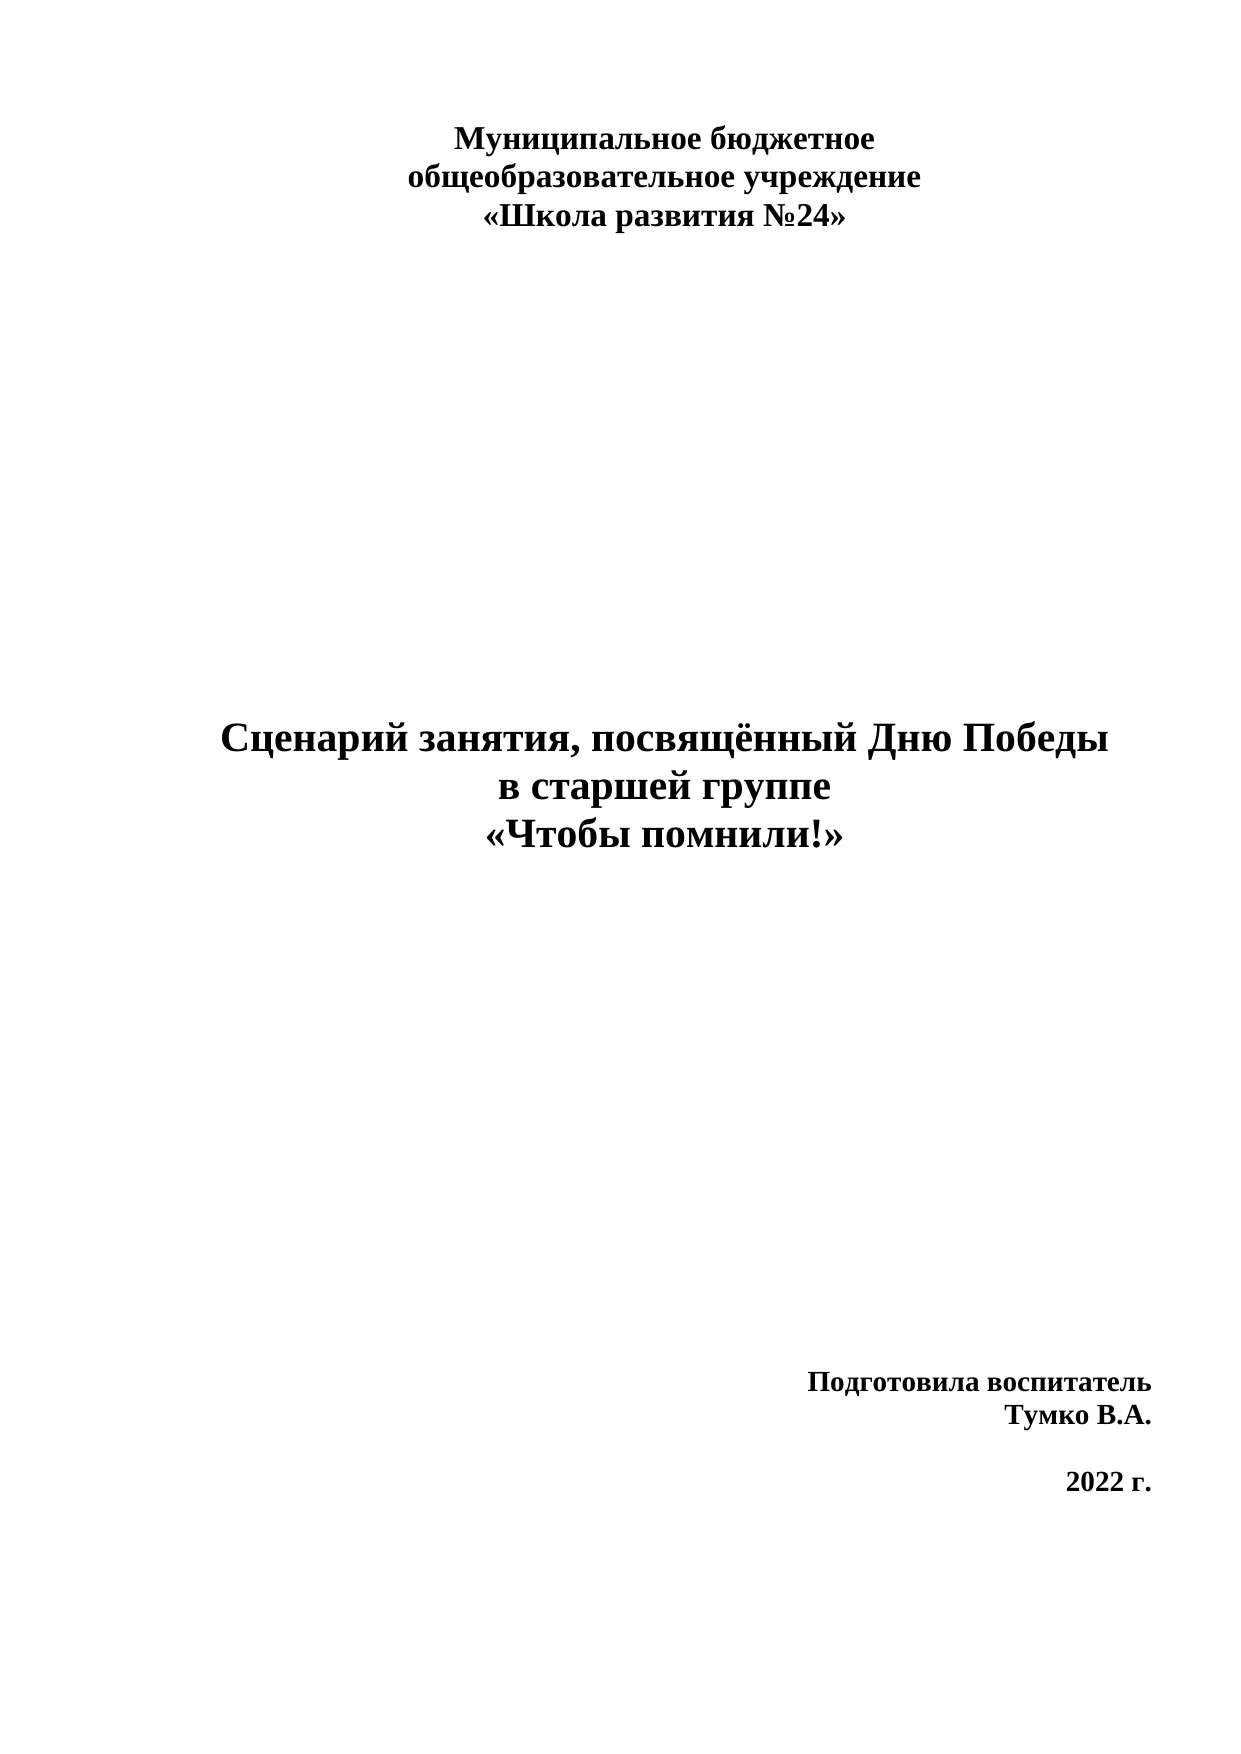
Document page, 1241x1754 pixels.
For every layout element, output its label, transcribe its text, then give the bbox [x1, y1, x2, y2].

text Сценарий занятия, посвящённый Дню Победы [177, 712, 1152, 760]
text «Чтобы помнили!» [177, 808, 1152, 856]
text 2022 г. [177, 1464, 1152, 1498]
text Муниципальное бюджетное [177, 118, 1152, 156]
text Подготовила воспитатель [177, 1364, 1152, 1397]
text Тумко В.А. [177, 1397, 1152, 1431]
text «Школа развития №24» [177, 195, 1152, 233]
text в старшей группе [177, 760, 1152, 808]
text общеобразовательное учреждение [177, 156, 1152, 195]
